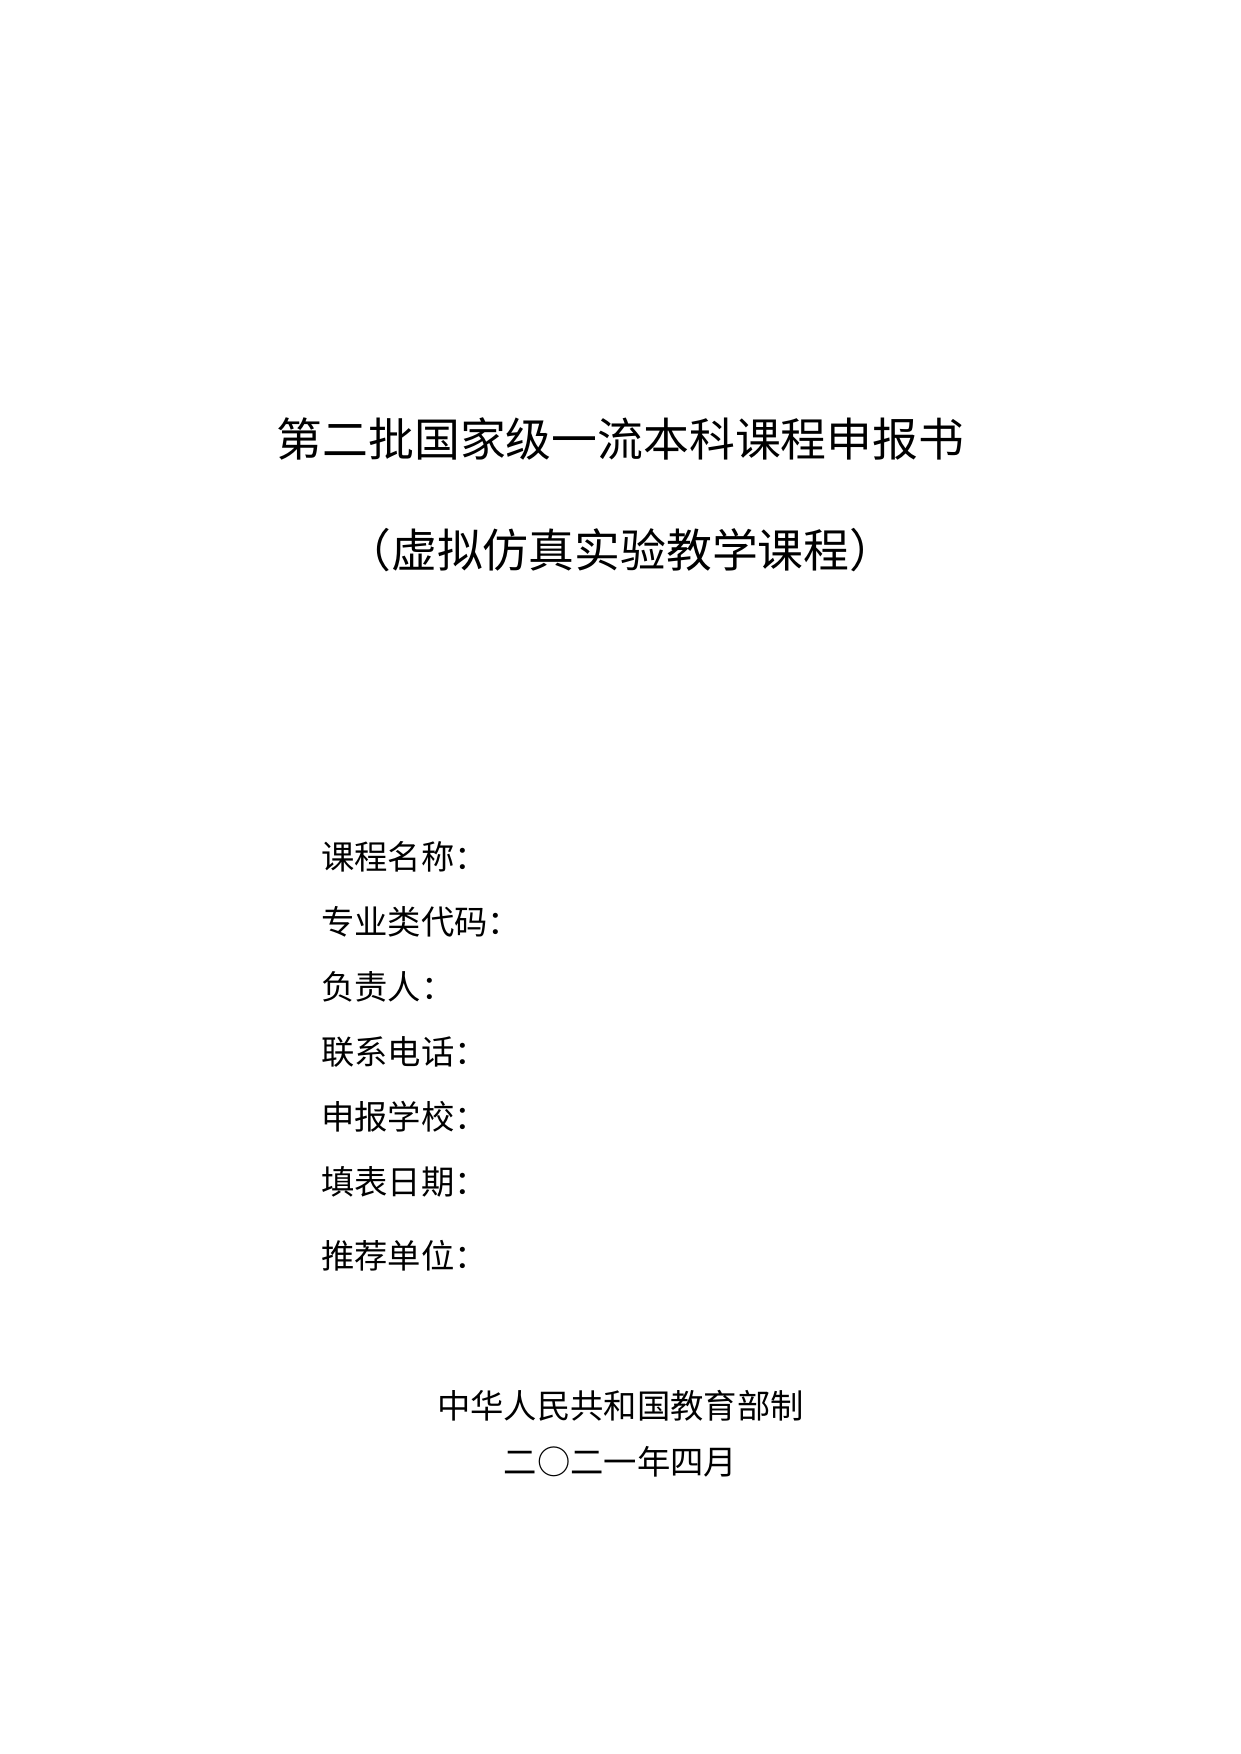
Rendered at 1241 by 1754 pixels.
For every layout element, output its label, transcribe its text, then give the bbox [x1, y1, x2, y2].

text 联系电话： [187, 1017, 1050, 1082]
text （虚拟仿真实验教学课程） [187, 498, 1053, 596]
text 填表日期： [187, 1147, 1053, 1212]
text 中华人民共和国教育部制 [187, 1379, 1053, 1428]
text 专业类代码： [187, 887, 1050, 952]
text 推荐单位： [187, 1222, 1053, 1287]
text 课程名称： [187, 822, 1050, 887]
text 负责人： [187, 952, 1050, 1017]
text 申报学校： [187, 1082, 1050, 1147]
text 二○二一年四月 [187, 1428, 1053, 1493]
text 第二批国家级一流本科课程申报书 [187, 388, 1053, 485]
